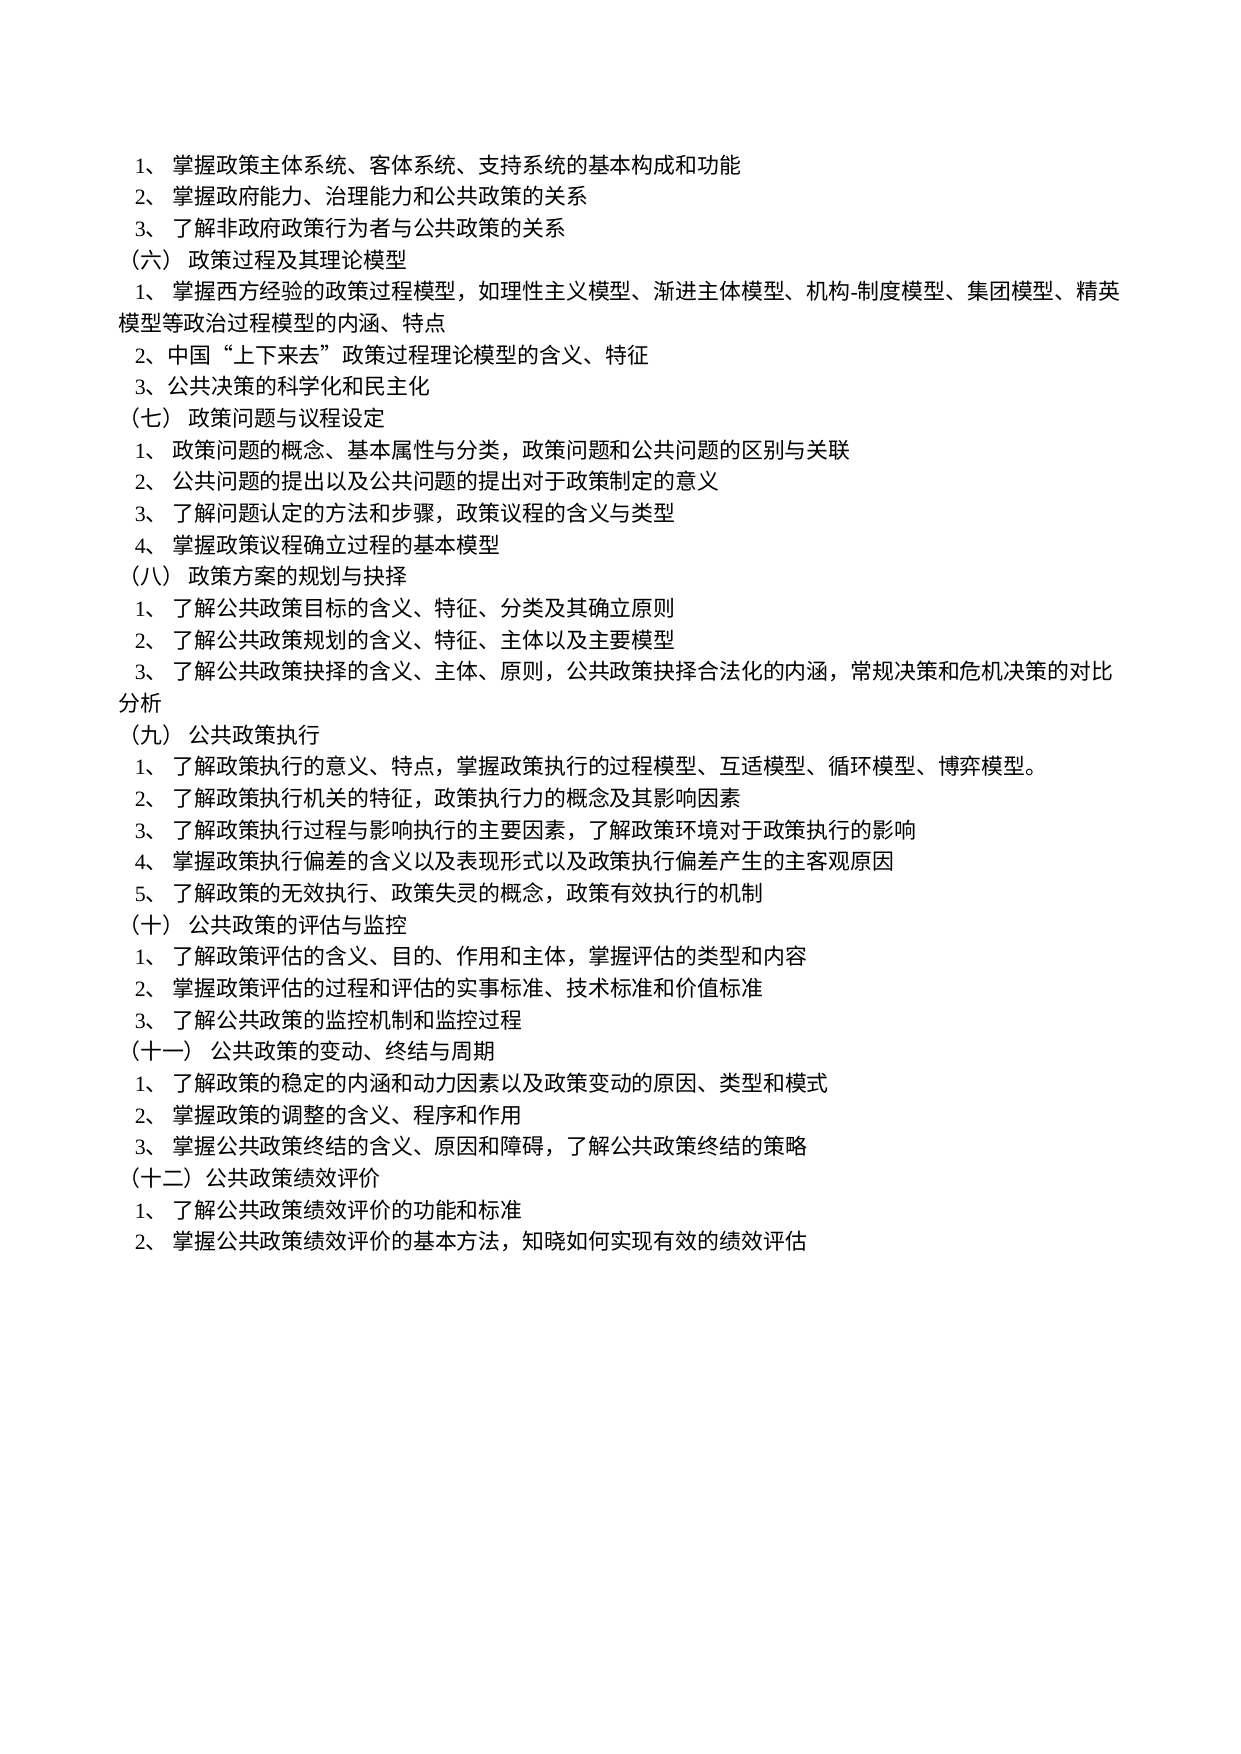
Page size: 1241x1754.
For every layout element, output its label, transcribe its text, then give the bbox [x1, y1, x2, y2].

text 2、 了解公共政策规划的含义、特征、主体以及主要模型 [118, 623, 1122, 654]
text （七） 政策问题与议程设定 [118, 401, 1122, 433]
text 1、 政策问题的概念、基本属性与分类，政策问题和公共问题的区别与关联 [118, 433, 1122, 464]
text 1、 掌握政策主体系统、客体系统、支持系统的基本构成和功能 [118, 148, 1122, 179]
text 3、 掌握公共政策终结的含义、原因和障碍，了解公共政策终结的策略 [118, 1129, 1122, 1161]
text 4、 掌握政策议程确立过程的基本模型 [118, 528, 1122, 559]
text 2、 了解政策执行机关的特征，政策执行力的概念及其影响因素 [118, 781, 1122, 813]
text 1、 了解政策评估的含义、目的、作用和主体，掌握评估的类型和内容 [118, 939, 1122, 971]
text 3、 了解问题认定的方法和步骤，政策议程的含义与类型 [118, 496, 1122, 528]
text 3、 了解公共政策的监控机制和监控过程 [118, 1003, 1122, 1034]
text 2、 掌握公共政策绩效评价的基本方法，知晓如何实现有效的绩效评估 [118, 1224, 1122, 1256]
text 1、 了解公共政策目标的含义、特征、分类及其确立原则 [118, 591, 1122, 623]
text 3、 了解公共政策抉择的含义、主体、原则，公共政策抉择合法化的内涵，常规决策和危机决策的对比分析 [118, 654, 1122, 718]
text 2、 掌握政策的调整的含义、程序和作用 [118, 1098, 1122, 1129]
text （十一） 公共政策的变动、终结与周期 [118, 1034, 1122, 1066]
text 3、 了解政策执行过程与影响执行的主要因素，了解政策环境对于政策执行的影响 [118, 813, 1122, 844]
text （十） 公共政策的评估与监控 [118, 908, 1122, 939]
text （十二）公共政策绩效评价 [118, 1161, 1122, 1193]
text 2、中国“上下来去”政策过程理论模型的含义、特征 [118, 338, 1122, 369]
text 4、 掌握政策执行偏差的含义以及表现形式以及政策执行偏差产生的主客观原因 [118, 844, 1122, 876]
text 1、 了解政策执行的意义、特点，掌握政策执行的过程模型、互适模型、循环模型、博弈模型。 [118, 749, 1122, 781]
text 3、 了解非政府政策行为者与公共政策的关系 [118, 211, 1122, 243]
text 1、 了解公共政策绩效评价的功能和标准 [118, 1193, 1122, 1224]
text 1、 了解政策的稳定的内涵和动力因素以及政策变动的原因、类型和模式 [118, 1066, 1122, 1098]
text 3、公共决策的科学化和民主化 [118, 369, 1122, 401]
text 2、 掌握政府能力、治理能力和公共政策的关系 [118, 179, 1122, 211]
text （六） 政策过程及其理论模型 [118, 243, 1122, 274]
text （八） 政策方案的规划与抉择 [118, 559, 1122, 591]
text 1、 掌握西方经验的政策过程模型，如理性主义模型、渐进主体模型、机构-制度模型、集团模型、精英模型等政治过程模型的内涵、特点 [118, 274, 1122, 338]
text 5、 了解政策的无效执行、政策失灵的概念，政策有效执行的机制 [118, 876, 1122, 908]
text 2、 公共问题的提出以及公共问题的提出对于政策制定的意义 [118, 464, 1122, 496]
text （九） 公共政策执行 [118, 718, 1122, 749]
text 2、 掌握政策评估的过程和评估的实事标准、技术标准和价值标准 [118, 971, 1122, 1003]
